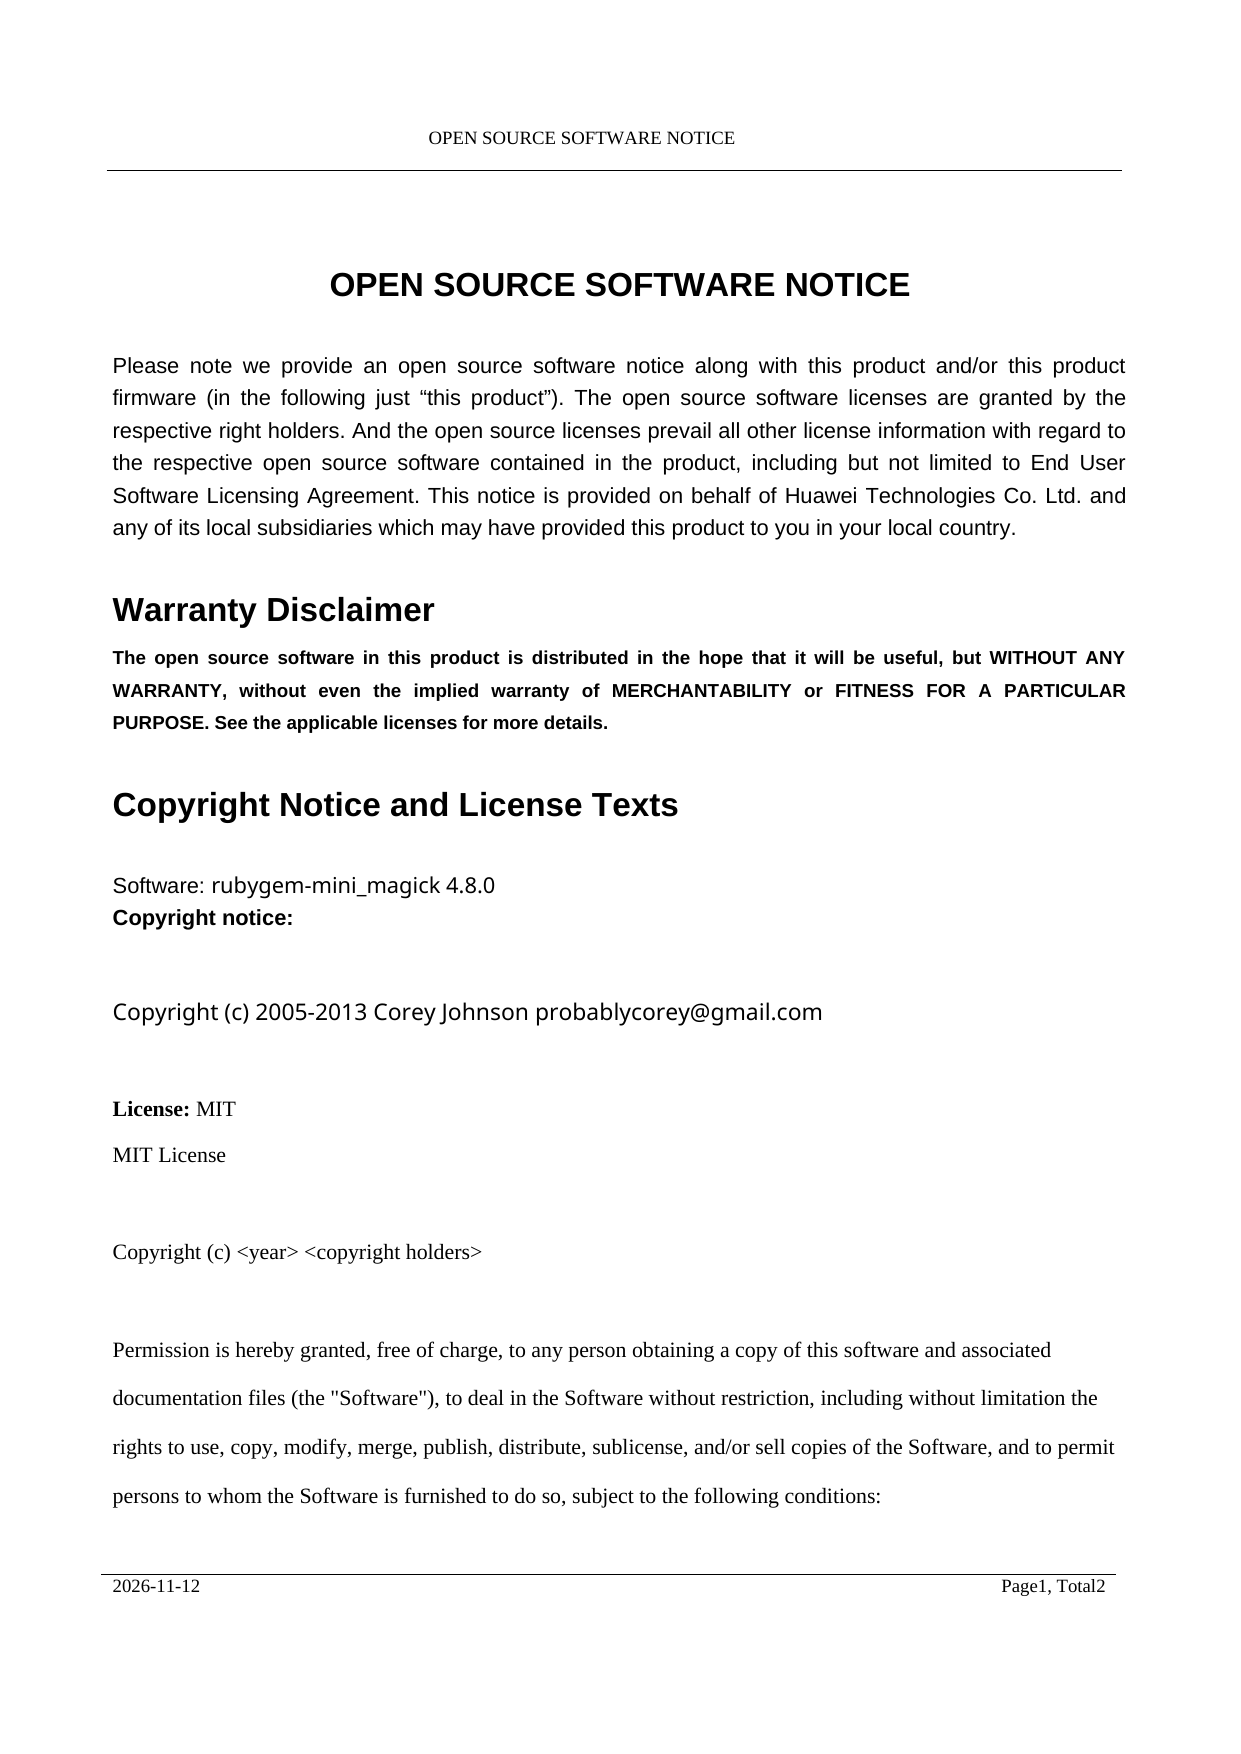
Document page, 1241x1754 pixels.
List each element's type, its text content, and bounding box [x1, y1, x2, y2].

text Software: rubygem-mini_magick 4.8.0 [112, 869, 1128, 901]
text Copyright notice: [112, 901, 1128, 934]
text Copyright (c) 2005-2013 Corey Johnson probablycorey@gmail.com [112, 947, 1128, 1077]
text Please note we provide an open source software notice along with this product and/or this product firmware (in the following just “this product”). The open source software licenses are granted by the respective right holders. And the open source licenses prevail all other license information with regard to the respective open source software contained in the product, including but not limited to End User Software Licensing Agreement. This notice is provided on behalf of Huawei Technologies Co. Ltd. and any of its local subsidiaries which may have provided this product to you in your local country. [112, 349, 1128, 544]
text OPEN SOURCE SOFTWARE NOTICE [112, 251, 1128, 316]
text Warranty Disclaimer [112, 576, 1128, 641]
text The open source software in this product is distributed in the hope that it will be useful, but WITHOUT ANY WARRANTY, without even the implied warranty of MERCHANTABILITY or FITNESS FOR A PARTICULAR PURPOSE. See the applicable licenses for more details. [112, 641, 1128, 739]
text Copyright Notice and License Texts [112, 771, 1128, 836]
text License: MIT [112, 1093, 1128, 1125]
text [112, 1138, 1128, 1512]
